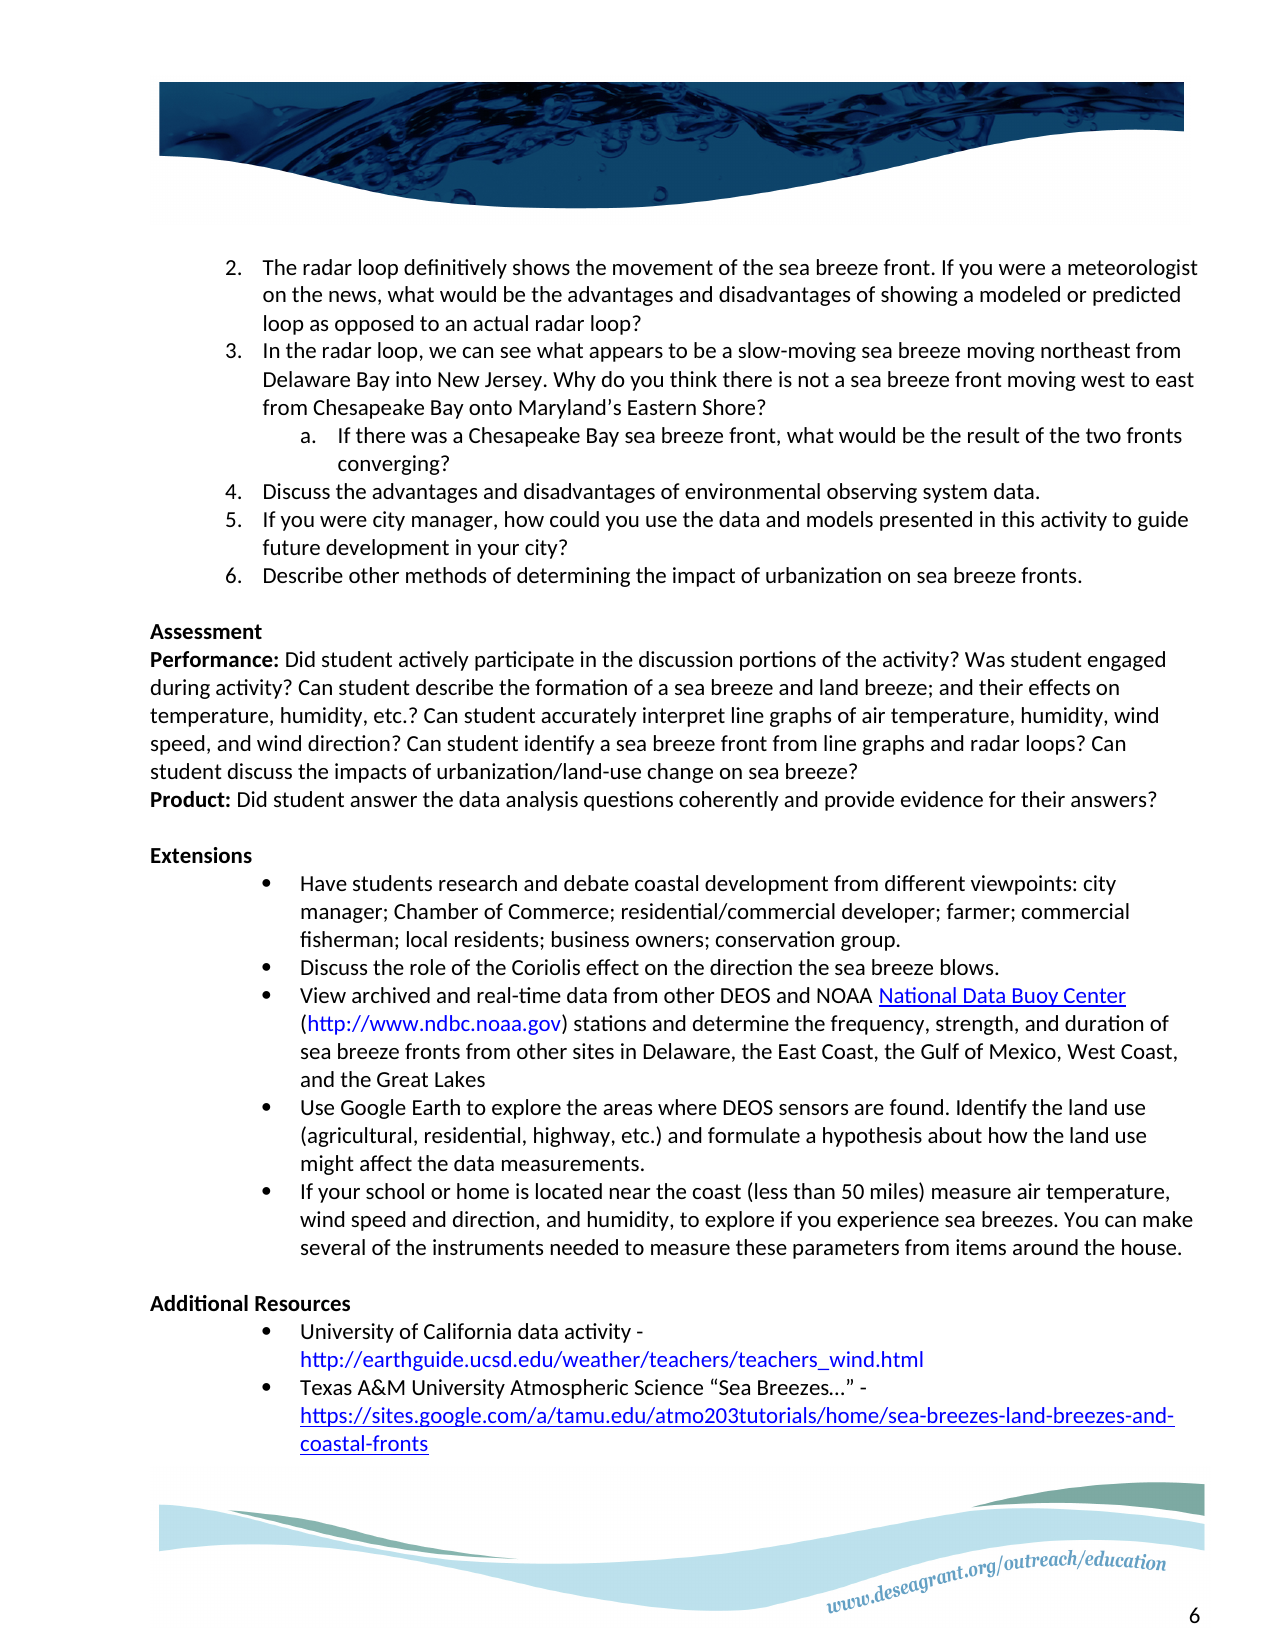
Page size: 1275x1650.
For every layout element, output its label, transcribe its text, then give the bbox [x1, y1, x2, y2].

list Discuss the role of the Coriolis effect on the direction the sea breeze blows. [262, 953, 1200, 981]
list Describe other methods of determining the impact of urbanization on sea breeze fronts. [225, 561, 1200, 589]
list Discuss the advantages and disadvantages of environmental observing system data. [225, 477, 1200, 505]
text Extensions [150, 841, 1200, 869]
text Assessment [150, 617, 1200, 645]
list The radar loop definitively shows the movement of the sea breeze front. If you were a meteorologist on the news, what would be the advantages and disadvantages of showing a modeled or predicted loop as opposed to an actual radar loop? [225, 253, 1200, 337]
list Texas A&M University Atmospheric Science “Sea Breezes…” - https://sites.google.com/a/tamu.edu/atmo203tutorials/home/sea-breezes-land-breezes-and-coastal-fronts [262, 1373, 1200, 1457]
picture [150, 1466, 1212, 1628]
list View archived and real-time data from other DEOS and NOAA National Data Buoy Center (http://www.ndbc.noaa.gov) stations and determine the frequency, strength, and duration of sea breeze fronts from other sites in Delaware, the East Coast, the Gulf of Mexico, West Coast, and the Great Lakes [262, 981, 1200, 1093]
list If there was a Chesapeake Bay sea breeze front, what would be the result of the two fronts converging? [300, 421, 1200, 477]
text Additional Resources [150, 1289, 1200, 1317]
list Use Google Earth to explore the areas where DEOS sensors are found. Identify the land use (agricultural, residential, highway, etc.) and formulate a hypothesis about how the land use might affect the data measurements. [262, 1093, 1200, 1177]
picture [150, 75, 1192, 225]
text Product: Did student answer the data analysis questions coherently and provide evidence for their answers? [150, 785, 1200, 813]
list If your school or home is located near the coast (less than 50 miles) measure air temperature, wind speed and direction, and humidity, to explore if you experience sea breezes. You can make several of the instruments needed to measure these parameters from items around the house. [262, 1177, 1200, 1261]
list In the radar loop, we can see what appears to be a slow-moving sea breeze moving northeast from Delaware Bay into New Jersey. Why do you think there is not a sea breeze front moving west to east from Chesapeake Bay onto Maryland’s Eastern Shore? [225, 337, 1200, 421]
text Performance: Did student actively participate in the discussion portions of the activity? Was student engaged during activity? Can student describe the formation of a sea breeze and land breeze; and their effects on temperature, humidity, etc.? Can student accurately interpret line graphs of air temperature, humidity, wind speed, and wind direction? Can student identify a sea breeze front from line graphs and radar loops? Can student discuss the impacts of urbanization/land-use change on sea breeze? [150, 645, 1200, 785]
list If you were city manager, how could you use the data and models presented in this activity to guide future development in your city? [225, 505, 1200, 561]
list University of California data activity - http://earthguide.ucsd.edu/weather/teachers/teachers_wind.html [262, 1317, 1200, 1373]
list Have students research and debate coastal development from different viewpoints: city manager; Chamber of Commerce; residential/commercial developer; farmer; commercial fisherman; local residents; business owners; conservation group. [262, 869, 1200, 953]
